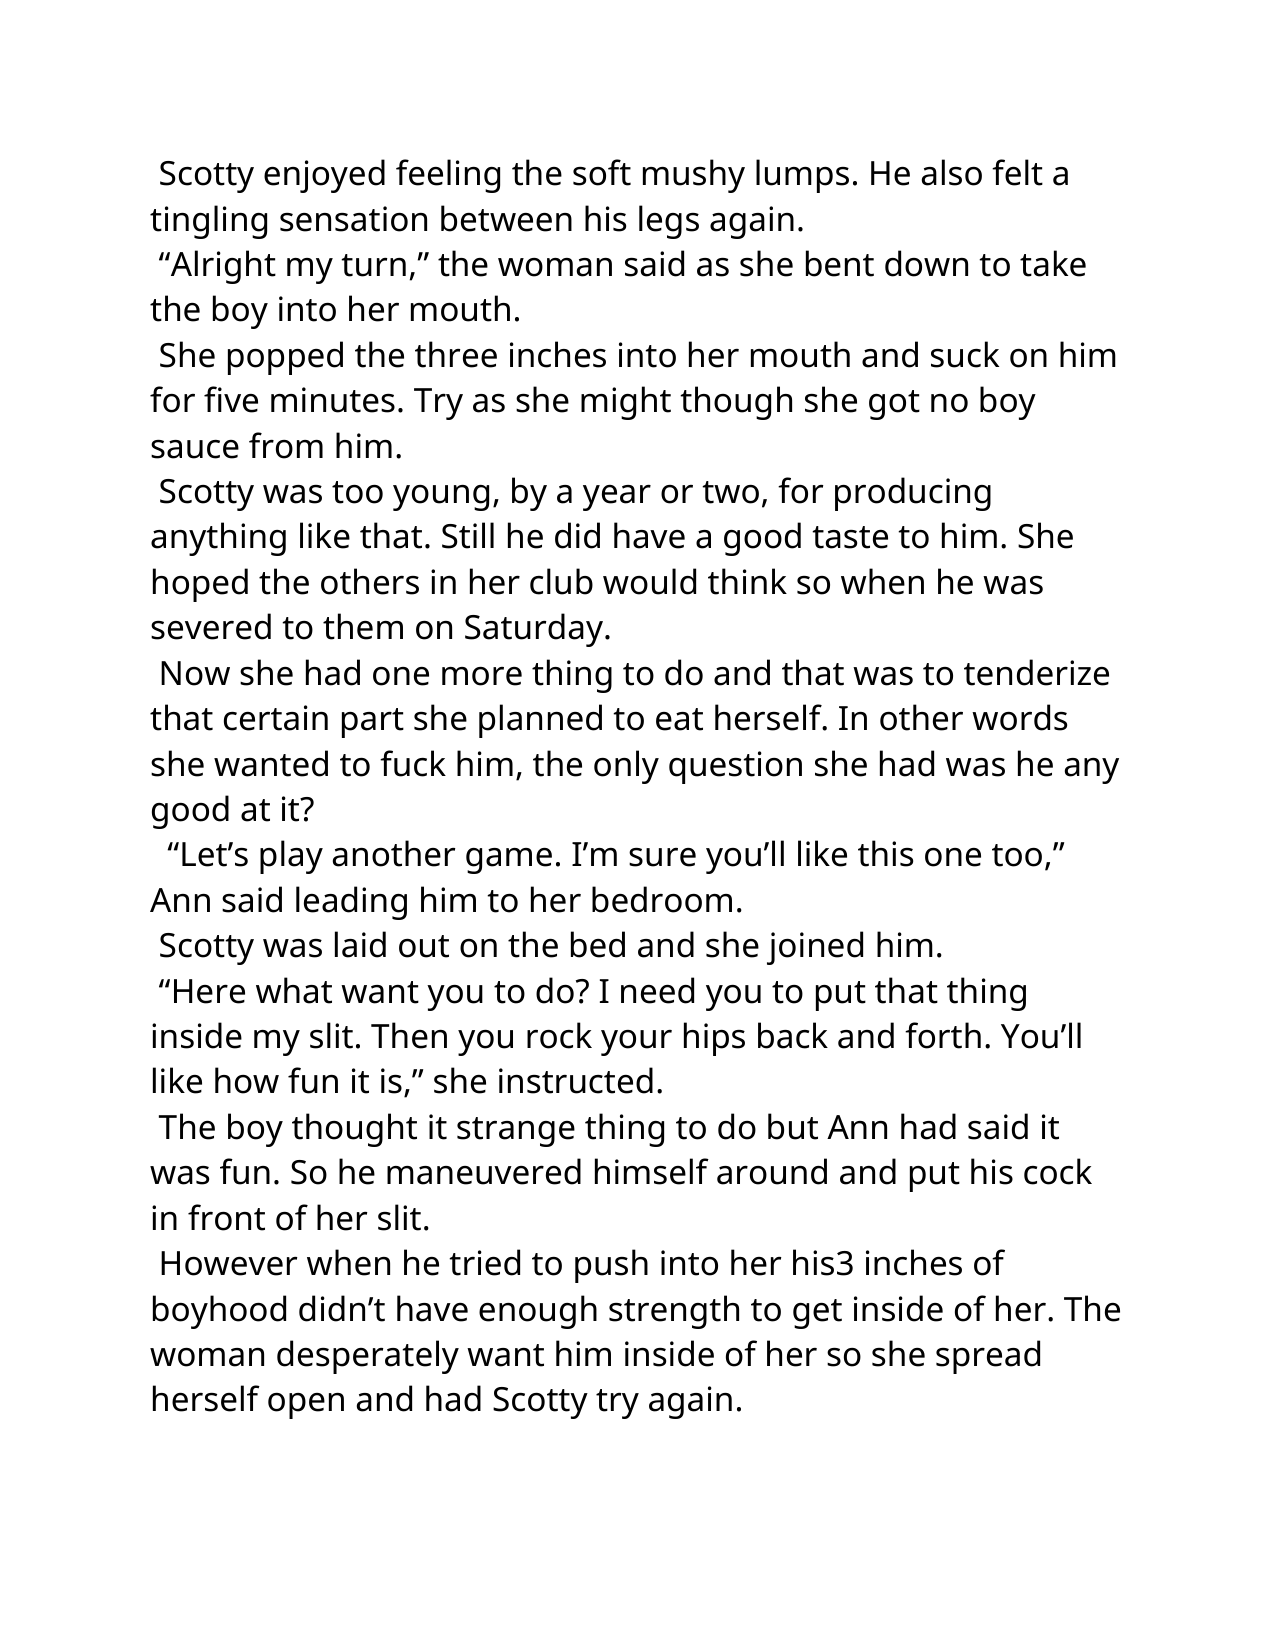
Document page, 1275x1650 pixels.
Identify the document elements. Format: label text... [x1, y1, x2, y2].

text She popped the three inches into her mouth and suck on him for five minutes. Try as she might though she got no boy sauce from him. [150, 332, 1125, 468]
text “Let’s play another game. I’m sure you’ll like this one too,” Ann said leading him to her bedroom. [150, 831, 1125, 922]
text “Here what want you to do? I need you to put that thing inside my slit. Then you rock your hips back and forth. You’ll like how fun it is,” she instructed. [150, 967, 1125, 1104]
text Scotty enjoyed feeling the soft mushy lumps. He also felt a tingling sensation between his legs again. [150, 150, 1125, 241]
text Now she had one more thing to do and that was to tenderize that certain part she planned to eat herself. In other words she wanted to fuck him, the only question she had was he any good at it? [150, 649, 1125, 831]
text Scotty was laid out on the bed and she joined him. [150, 922, 1125, 967]
text The boy thought it strange thing to do but Ann had said it was fun. So he maneuvered himself around and put his cock in front of her slit. [150, 1104, 1125, 1240]
text However when he tried to push into her his3 inches of boyhood didn’t have enough strength to get inside of her. The woman desperately want him inside of her so she spread herself open and had Scotty try again. [150, 1240, 1125, 1422]
text Scotty was too young, by a year or two, for producing anything like that. Still he did have a good taste to him. She hoped the others in her club would think so when he was severed to them on Saturday. [150, 468, 1125, 649]
text “Alright my turn,” the woman said as she bent down to take the boy into her mouth. [150, 241, 1125, 332]
